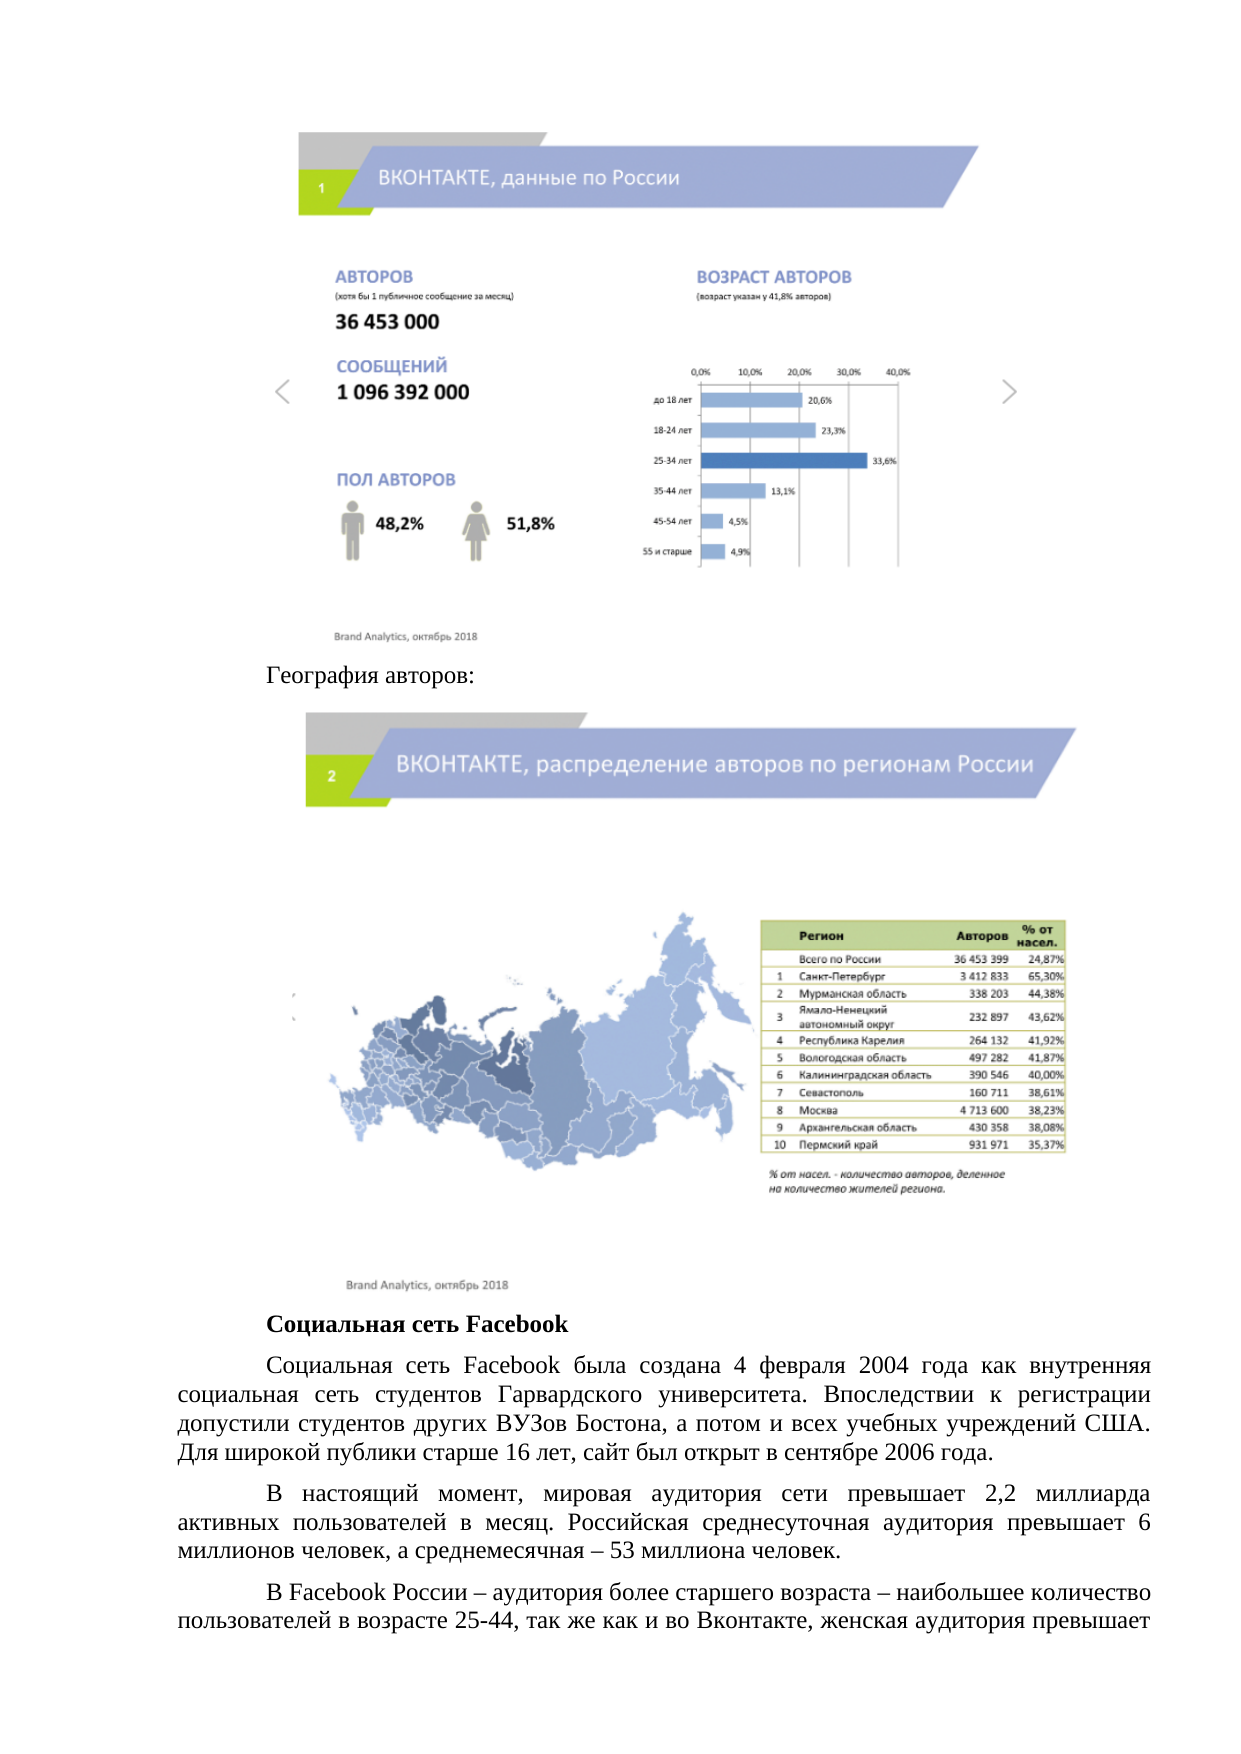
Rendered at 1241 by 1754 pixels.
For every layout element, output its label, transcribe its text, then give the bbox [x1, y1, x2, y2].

picture [218, 118, 1025, 648]
text Социальная сеть Facebook [177, 1309, 1152, 1338]
text Социальная сеть Facebook была создана 4 февраля 2004 года как внутренняя социальная сеть студентов Гарвардского университета. Впоследствии к регистрации допустили студентов других ВУЗов Бостона, а потом и всех учебных учреждений США. Для широкой публики старше 16 лет, сайт был открыт в сентябре 2006 года. [177, 1351, 1152, 1466]
text География авторов: [177, 660, 1152, 689]
text В настоящий момент, мировая аудитория сети превышает 2,2 миллиарда активных пользователей в месяц. Российская среднесуточная аудитория превышает 6 миллионов человек, а среднемесячная – 53 миллиона человек. [177, 1478, 1152, 1564]
picture [292, 701, 1079, 1297]
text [177, 1577, 1152, 1634]
